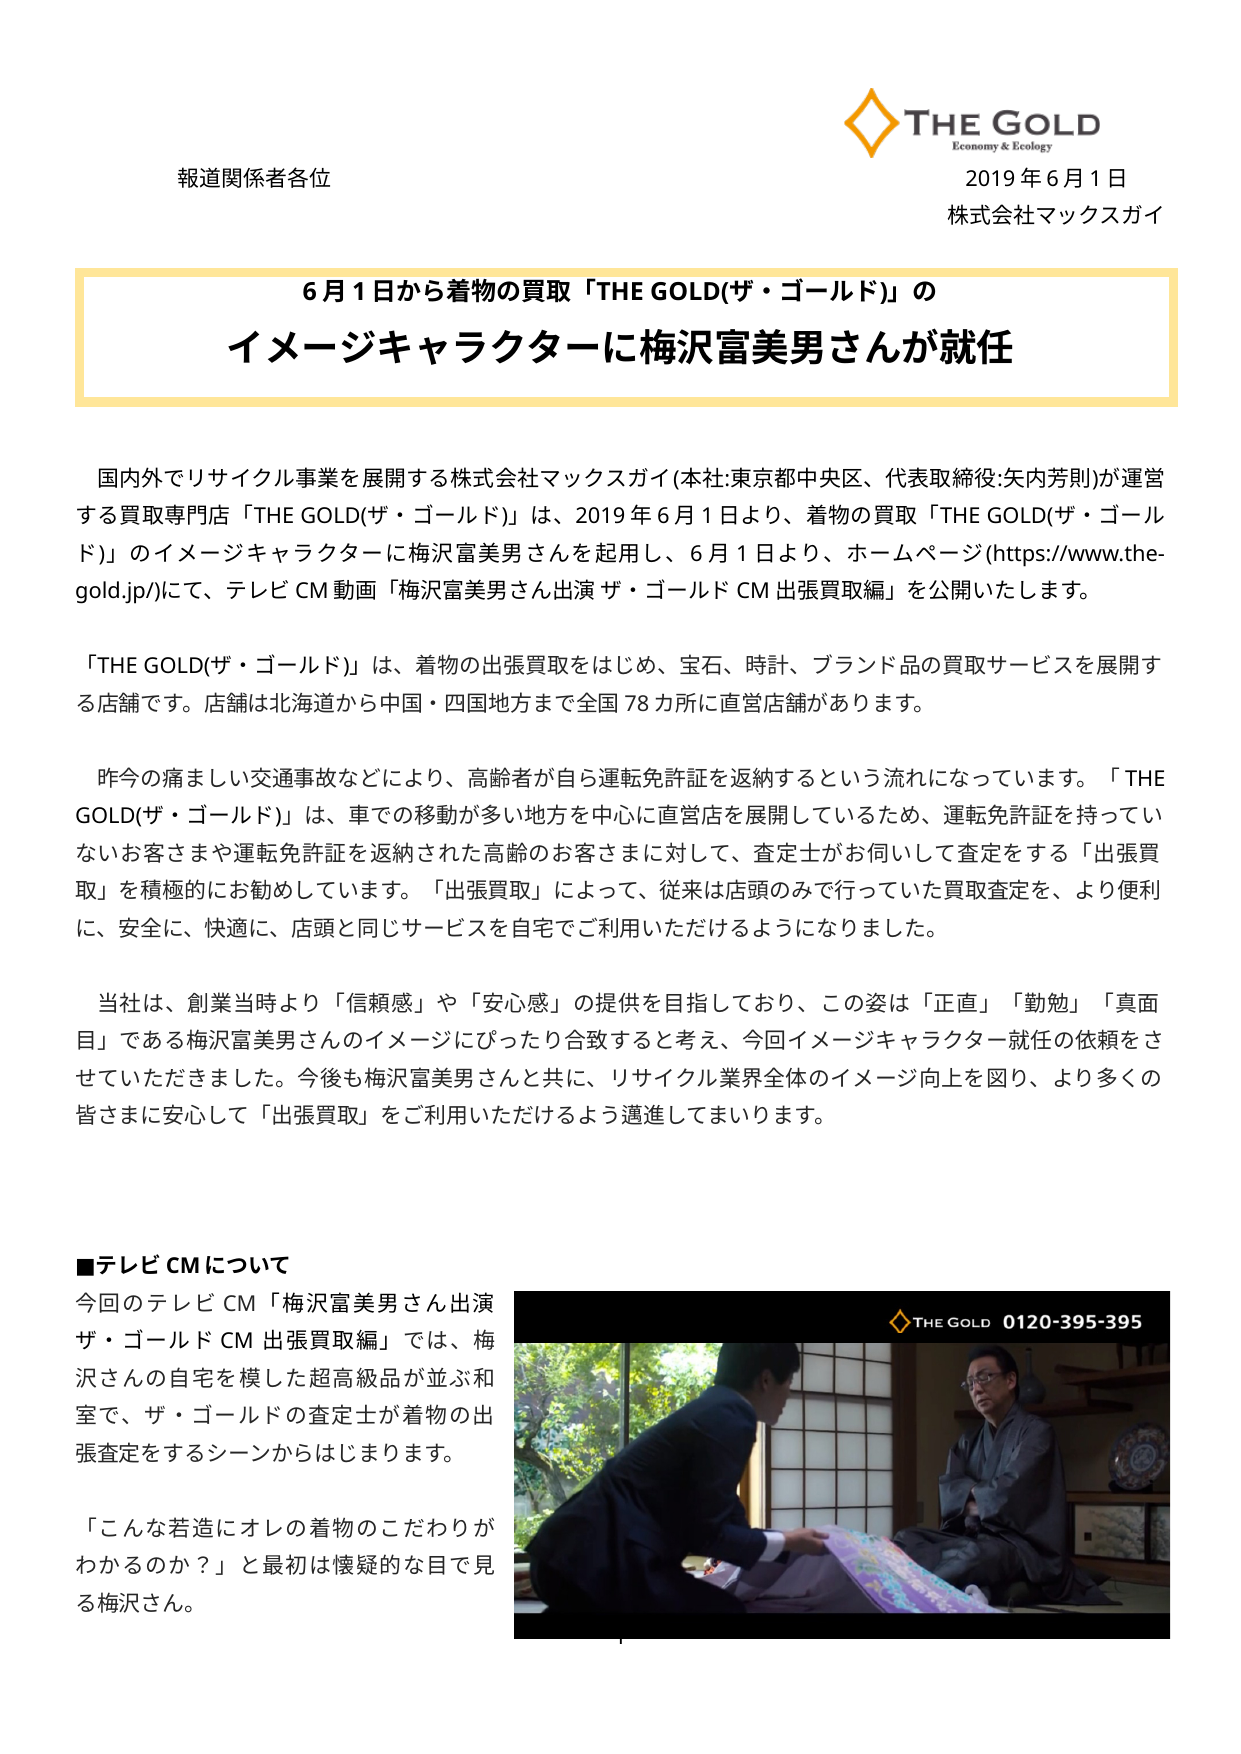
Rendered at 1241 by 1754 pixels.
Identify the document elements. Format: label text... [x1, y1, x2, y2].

text イメージキャラクターに梅沢富美男さんが就任 [84, 308, 1165, 383]
text 当社は、創業当時より「信頼感」や「安心感」の提供を目指しており、この姿は「正直」「勤勉」「真面目」である梅沢富美男さんのイメージにぴったり合致すると考え、今回イメージキャラクター就任の依頼をさせていただきました。今後も梅沢富美男さんと共に、リサイクル業界全体のイメージ向上を図り、より多くの皆さまに安心して「出張買取」をご利用いただけるよう邁進してまいります。 [75, 983, 1165, 1133]
text 報道関係者各位 2019年6月1日 [75, 158, 1128, 195]
text 6月1日から着物の買取「THE GOLD(ザ・ゴールド)」の [84, 277, 1165, 308]
text 「こんな若造にオレの着物のこだわりがわかるのか？」と最初は懐疑的な目で見る梅沢さん。 [75, 1508, 513, 1620]
text 今回のテレビCM「梅沢富美男さん出演 ザ・ゴールドCM 出張買取編」では、梅沢さんの自宅を模した超高級品が並ぶ和室で、ザ・ゴールドの査定士が着物の出張査定をするシーンからはじまります。 [75, 1283, 1165, 1470]
text ■テレビCMについて [75, 1245, 1165, 1283]
text 株式会社マックスガイ [75, 195, 1165, 233]
picture [513, 1291, 1170, 1639]
text 昨今の痛ましい交通事故などにより、高齢者が自ら運転免許証を返納するという流れになっています。「THE GOLD(ザ・ゴールド)」は、車での移動が多い地方を中心に直営店を展開しているため、運転免許証を持っていないお客さまや運転免許証を返納された高齢のお客さまに対して、査定士がお伺いして査定をする「出張買取」を積極的にお勧めしています。「出張買取」によって、従来は店頭のみで行っていた買取査定を、より便利に、安全に、快適に、店頭と同じサービスを自宅でご利用いただけるようになりました。 [75, 758, 1165, 945]
text 国内外でリサイクル事業を展開する株式会社マックスガイ(本社:東京都中央区、代表取締役:矢内芳則)が運営する買取専門店「THE GOLD(ザ・ゴールド)」は、2019年6月1日より、着物の買取「THE GOLD(ザ・ゴールド)」のイメージキャラクターに梅沢富美男さんを起用し、6月1日より、ホームページ(https://www.the-gold.jp/)にて、テレビCM動画「梅沢富美男さん出演 ザ・ゴールドCM 出張買取編」を公開いたします。 [75, 458, 1165, 608]
text 「THE GOLD(ザ・ゴールド)」は、着物の出張買取をはじめ、宝石、時計、ブランド品の買取サービスを展開する店舗です。店舗は北海道から中国・四国地方まで全国78カ所に直営店舗があります。 [75, 645, 1165, 720]
picture [844, 88, 1100, 158]
